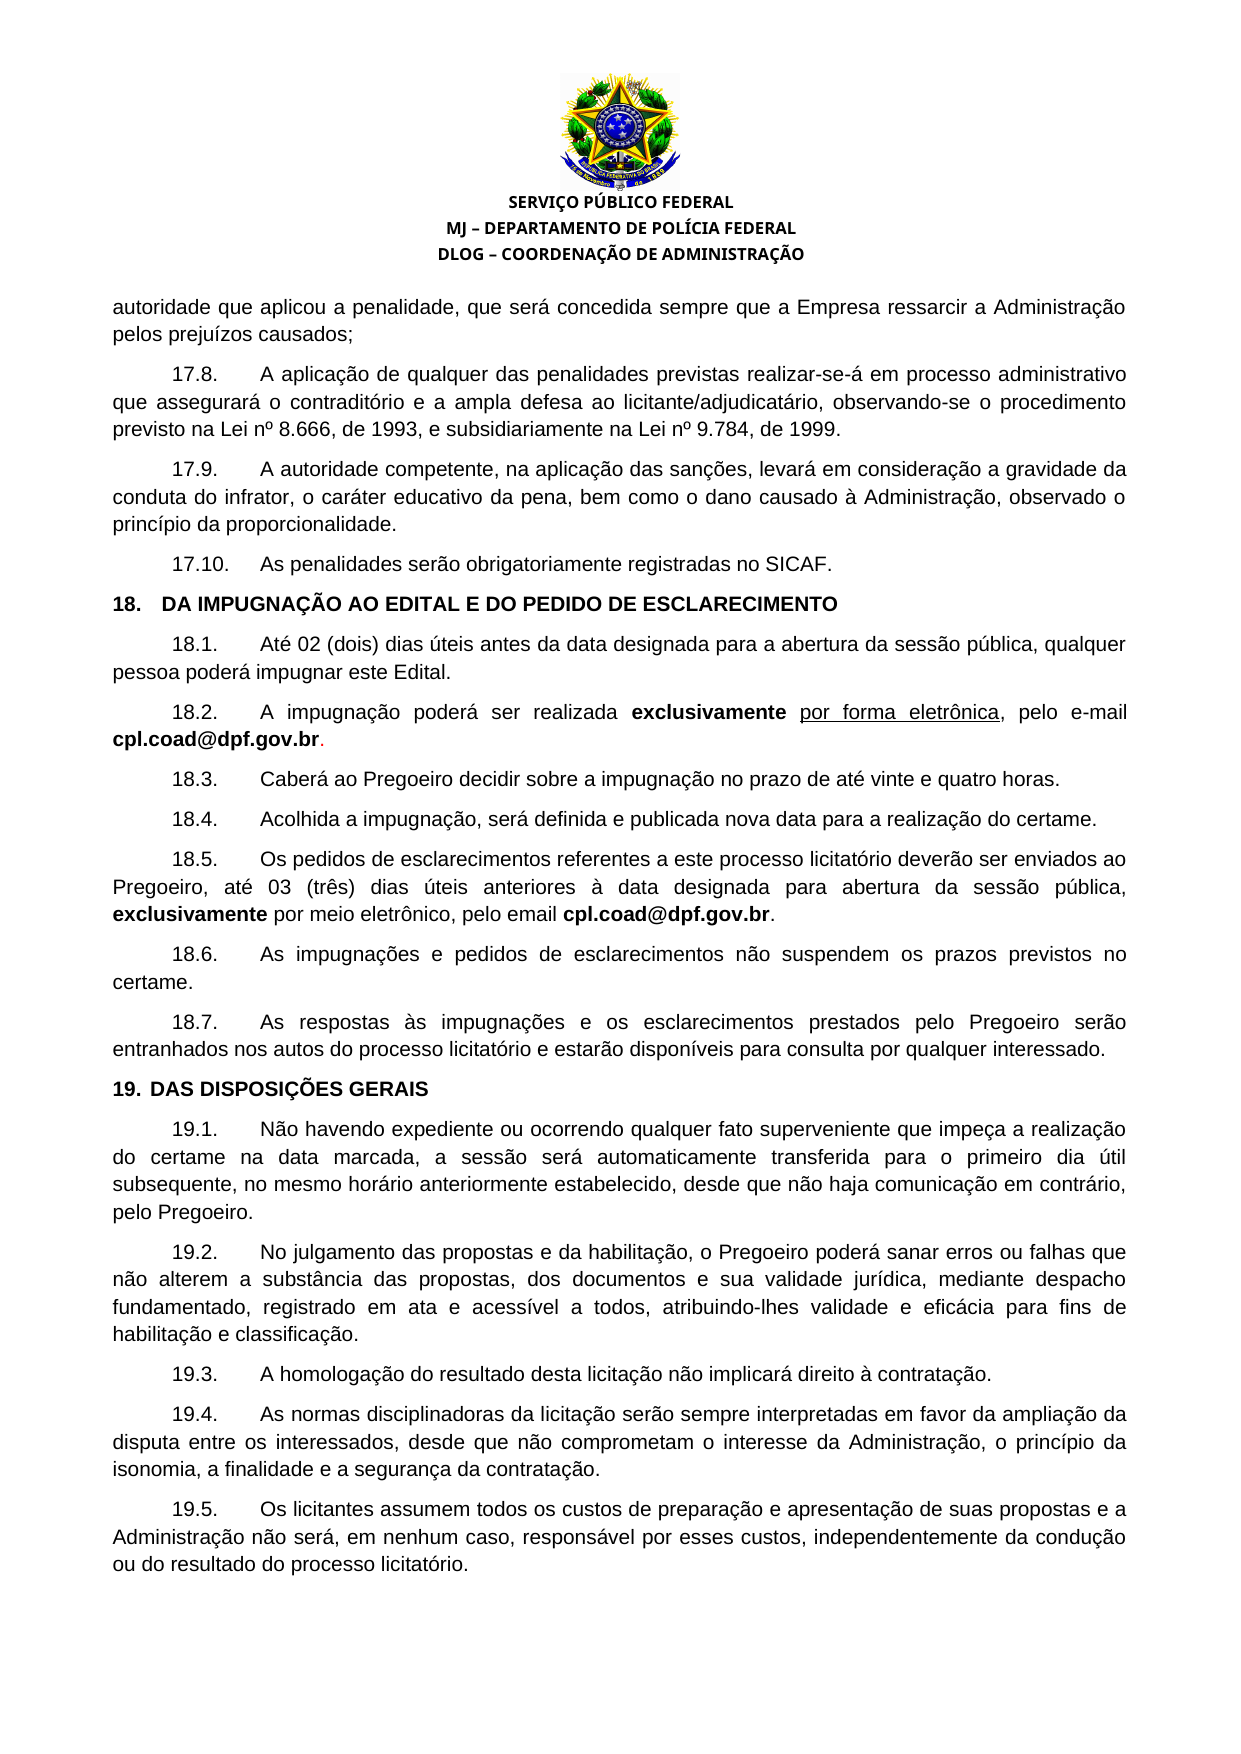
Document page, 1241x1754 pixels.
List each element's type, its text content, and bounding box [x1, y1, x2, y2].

list Não havendo expediente ou ocorrendo qualquer fato superveniente que impeça a realização do certame na data marcada, a sessão será automaticamente transferida para o primeiro dia útil subsequente, no mesmo horário anteriormente estabelecido, desde que não haja comunicação em contrário, pelo Pregoeiro. [112, 1117, 1128, 1223]
list As impugnações e pedidos de esclarecimentos não suspendem os prazos previstos no certame. [112, 942, 1128, 993]
list Os licitantes assumem todos os custos de preparação e apresentação de suas propostas e a Administração não será, em nenhum caso, responsável por esses custos, independentemente da condução ou do resultado do processo licitatório. [112, 1497, 1128, 1576]
list Os pedidos de esclarecimentos referentes a este processo licitatório deverão ser enviados ao Pregoeiro, até 03 (três) dias úteis anteriores à data designada para abertura da sessão pública, exclusivamente por meio eletrônico, pelo email cpl.coad@dpf.gov.br. [112, 847, 1128, 926]
list Até 02 (dois) dias úteis antes da data designada para a abertura da sessão pública, qualquer pessoa poderá impugnar este Edital. [112, 632, 1128, 683]
list As penalidades serão obrigatoriamente registradas no SICAF. [112, 552, 1128, 576]
list No julgamento das propostas e da habilitação, o Pregoeiro poderá sanar erros ou falhas que não alterem a substância das propostas, dos documentos e sua validade jurídica, mediante despacho fundamentado, registrado em ata e acessível a todos, atribuindo-lhes validade e eficácia para fins de habilitação e classificação. [112, 1239, 1128, 1346]
list A autoridade competente, na aplicação das sanções, levará em consideração a gravidade da conduta do infrator, o caráter educativo da pena, bem como o dano causado à Administração, observado o princípio da proporcionalidade. [112, 457, 1128, 536]
list A homologação do resultado desta licitação não implicará direito à contratação. [112, 1362, 1128, 1386]
list A impugnação poderá ser realizada exclusivamente por forma eletrônica, pelo e-mail cpl.coad@dpf.gov.br. [112, 699, 1128, 751]
list As respostas às impugnações e os esclarecimentos prestados pelo Pregoeiro serão entranhados nos autos do processo licitatório e estarão disponíveis para consulta por qualquer interessado. [112, 1009, 1128, 1061]
list Acolhida a impugnação, será definida e publicada nova data para a realização do certame. [112, 807, 1128, 831]
picture [560, 73, 681, 191]
list Caberá ao Pregoeiro decidir sobre a impugnação no prazo de até vinte e quatro horas. [112, 767, 1128, 791]
list As normas disciplinadoras da licitação serão sempre interpretadas em favor da ampliação da disputa entre os interessados, desde que não comprometam o interesse da Administração, o princípio da isonomia, a finalidade e a segurança da contratação. [112, 1402, 1128, 1481]
list A aplicação de qualquer das penalidades previstas realizar-se-á em processo administrativo que assegurará o contraditório e a ampla defesa ao licitante/adjudicatário, observando-se o procedimento previsto na Lei nº 8.666, de 1993, e subsidiariamente na Lei nº 9.784, de 1999. [112, 362, 1128, 441]
list DA IMPUGNAÇÃO AO EDITAL E DO PEDIDO DE ESCLARECIMENTO [112, 592, 1129, 616]
list DAS DISPOSIÇÕES GERAIS [112, 1077, 1129, 1101]
